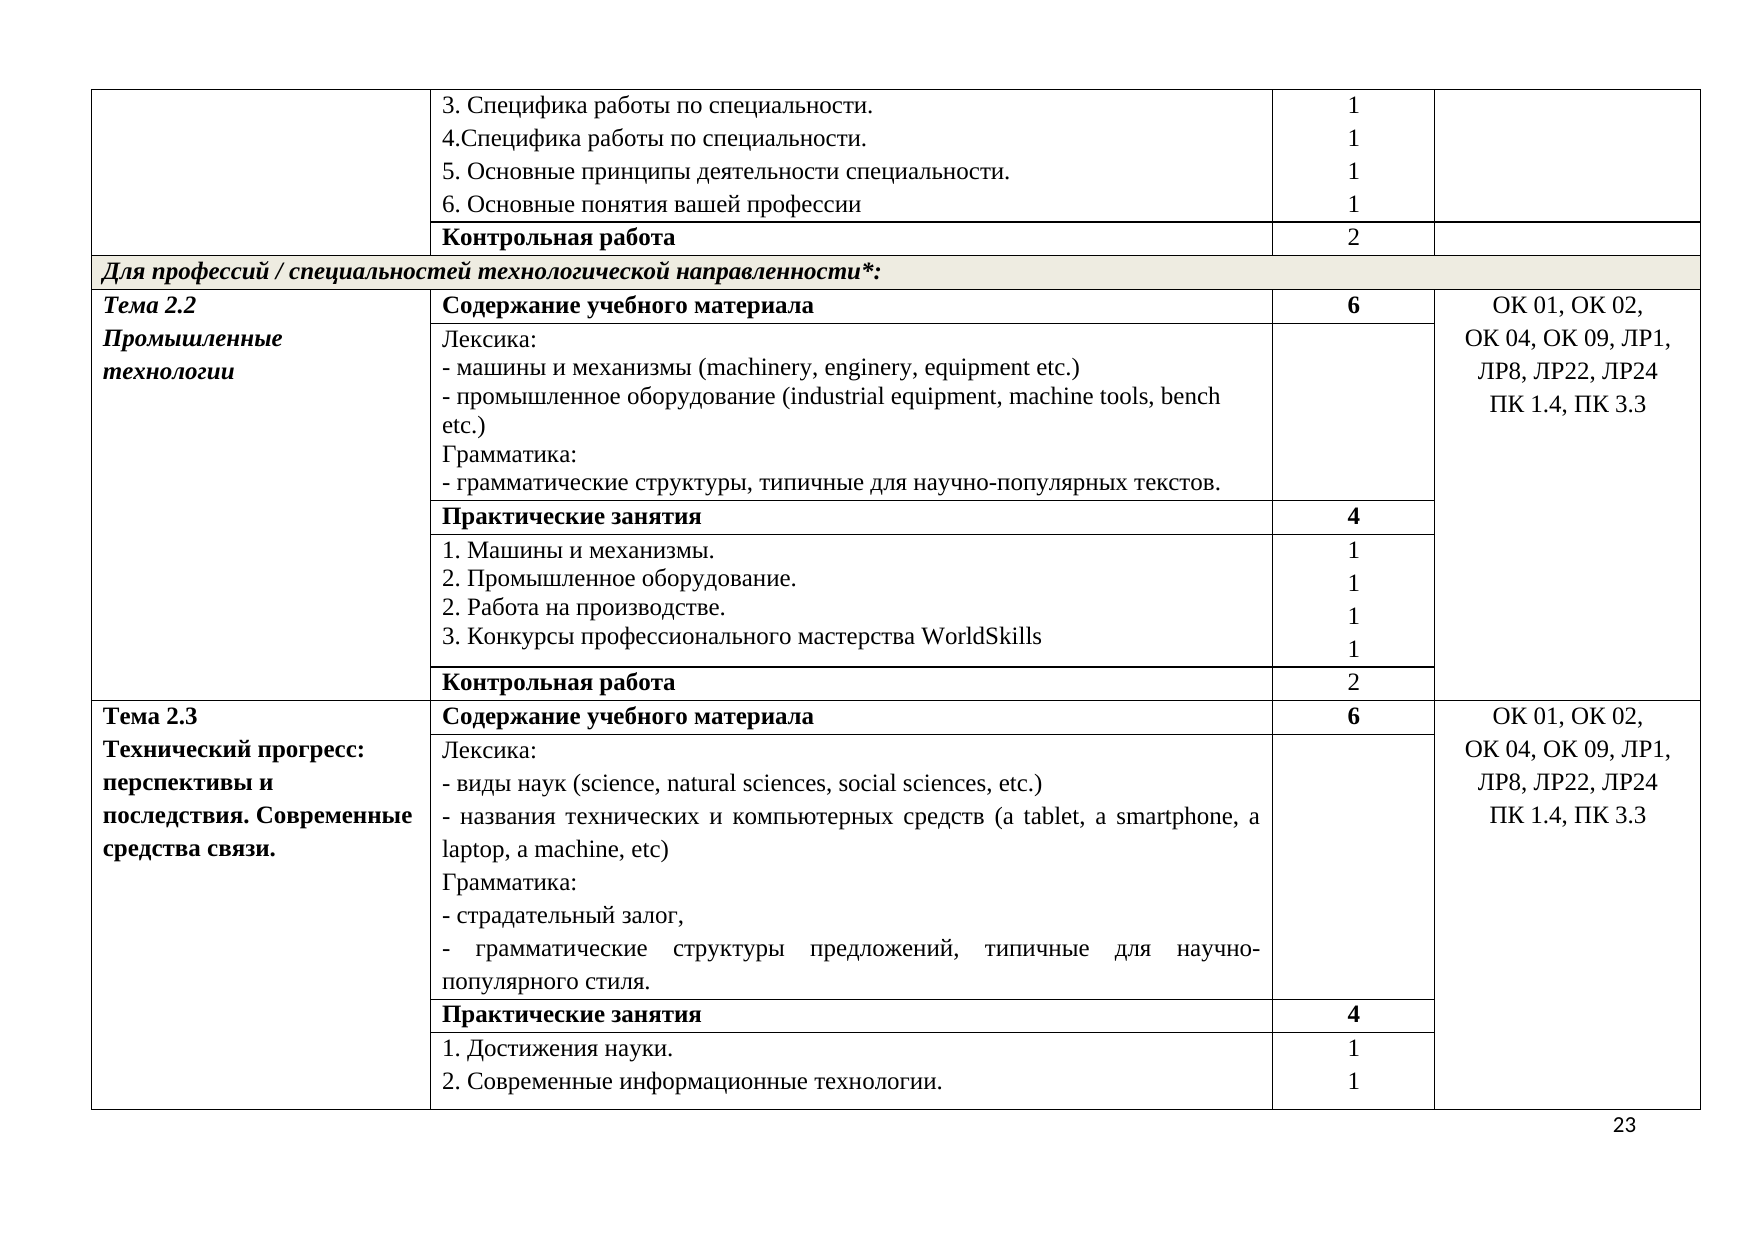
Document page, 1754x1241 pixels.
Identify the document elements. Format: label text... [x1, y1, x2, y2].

table_cell 1 1 1 1 [1273, 535, 1434, 666]
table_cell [431, 1033, 1272, 1109]
table_cell 6 [1273, 701, 1434, 734]
table_cell Практические занятия [431, 501, 1272, 534]
table_cell [1273, 324, 1434, 500]
table_cell [1273, 735, 1434, 998]
table_cell 2 [1273, 668, 1434, 700]
table_cell Для профессий / специальностей технологической направленности*: [92, 256, 1700, 289]
table_cell Контрольная работа [431, 223, 1272, 255]
table_cell Практические занятия [431, 1000, 1272, 1032]
table_cell ОК 01, ОК 02, ОК 04, ОК 09, ЛР1, ЛР8, ЛР22, ЛР24 ПК 1.4, ПК 3.3 [1435, 701, 1700, 1109]
table_cell 2 [1273, 223, 1434, 255]
table_cell Тема 2.2 Промышленные технологии [92, 290, 430, 700]
table_cell [1435, 223, 1700, 255]
table_cell Контрольная работа [431, 668, 1272, 700]
table_cell 4 [1273, 1000, 1434, 1032]
table_cell 1. Машины и механизмы. 2. Промышленное оборудование. 2. Работа на производстве. 3. Конкурсы профессионального мастерства WorldSkills [431, 535, 1272, 666]
table_cell Содержание учебного материала [431, 290, 1272, 323]
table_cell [431, 90, 1272, 221]
table_cell Лексика: - машины и механизмы (machinery, enginery, equipment etc.) - промышленное оборудование (industrial equipment, machine tools, bench etc.) Грамматика: - грамматические структуры, типичные для научно-популярных текстов. [431, 324, 1272, 500]
table_cell 4 [1273, 501, 1434, 534]
table_cell 1 1 1 1 [1273, 1033, 1434, 1109]
table_cell 6 [1273, 290, 1434, 323]
table_cell 1 1 1 1 1 1 [1273, 90, 1434, 221]
table_cell Содержание учебного материала [431, 701, 1272, 734]
table_cell Тема 2.3 Технический прогресс: перспективы и последствия. Современные средства связи. [92, 701, 430, 1109]
table_cell Лексика: - виды наук (science, natural sciences, social sciences, etc.) - названия технических и компьютерных средств (a tablet, a smartphone, a laptop, a machine, etc) Грамматика: - страдательный залог, - грамматические структуры предложений, типичные для научно-популярного стиля. [431, 735, 1272, 998]
table_cell ОК 01, ОК 02, ОК 04, ОК 09, ЛР1, ЛР8, ЛР22, ЛР24 ПК 1.4, ПК 3.3 [1435, 290, 1700, 700]
